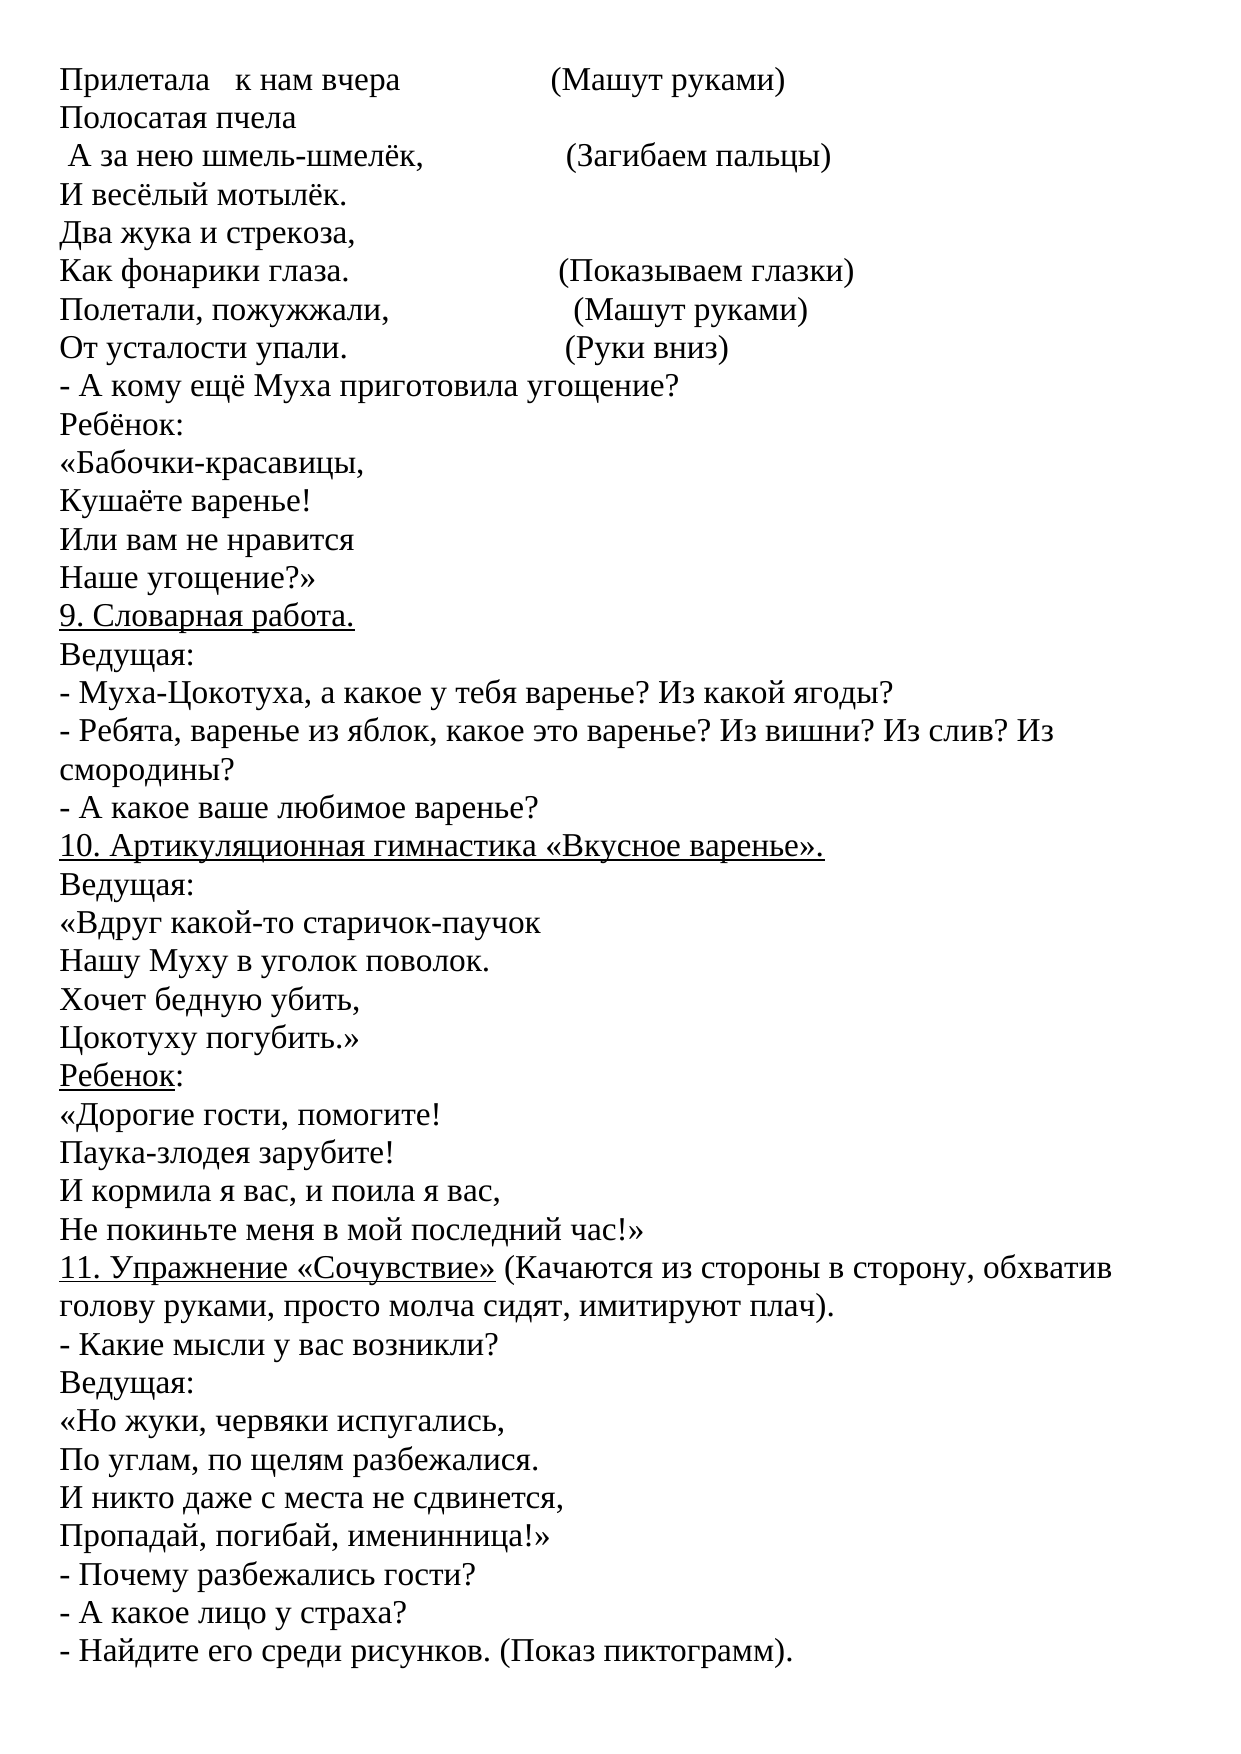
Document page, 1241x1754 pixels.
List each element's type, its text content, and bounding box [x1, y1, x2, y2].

text «Но жуки, червяки испугались, [59, 1401, 1181, 1439]
text По углам, по щелям разбежалися. [59, 1439, 1181, 1477]
text - Какие мысли у вас возникли? [59, 1324, 1181, 1362]
text Нашу Муху в уголок поволок. [59, 941, 1181, 979]
text Или вам не нравится [59, 519, 1181, 557]
text - А кому ещё Муха приготовила угощение? [59, 366, 1181, 404]
text Хочет бедную убить, [59, 979, 1181, 1017]
text - Ребята, варенье из яблок, какое это варенье? Из вишни? Из слив? Из смородины? [59, 711, 1181, 787]
text 9. Словарная работа. [59, 596, 1181, 634]
text И никто даже с места не сдвинется, [59, 1477, 1181, 1516]
text Не покиньте меня в мой последний час!» [59, 1209, 1181, 1247]
text - А какое ваше любимое варенье? [59, 787, 1181, 826]
text Полосатая пчела [59, 97, 1181, 136]
text 10. Артикуляционная гимнастика «Вкусное варенье». [59, 826, 1181, 864]
text Ребенок: [59, 1056, 1181, 1094]
text «Бабочки-красавицы, [59, 442, 1181, 481]
text Ведущая: [59, 1362, 1181, 1401]
text Пропадай, погибай, именинница!» [59, 1516, 1181, 1554]
text От усталости упали. (Руки вниз) [59, 327, 1181, 366]
text И кормила я вас, и поила я вас, [59, 1171, 1181, 1209]
text - Муха-Цокотуха, а какое у тебя варенье? Из какой ягоды? [59, 672, 1181, 711]
text Наше угощение?» [59, 557, 1181, 596]
text Кушаёте варенье! [59, 481, 1181, 519]
text 11. Упражнение «Сочувствие» (Качаются из стороны в сторону, обхватив голову руками, просто молча сидят, имитируют плач). [59, 1247, 1181, 1324]
text Два жука и стрекоза, [59, 212, 1181, 251]
text Как фонарики глаза. (Показываем глазки) [59, 251, 1181, 289]
text Ребёнок: [59, 404, 1181, 442]
text И весёлый мотылёк. [59, 174, 1181, 212]
text Ведущая: [59, 634, 1181, 672]
text - Найдите его среди рисунков. (Показ пиктограмм). [59, 1631, 1181, 1669]
text Ведущая: [59, 864, 1181, 902]
text - А какое лицо у страха? [59, 1592, 1181, 1631]
text Прилетала к нам вчера (Машут руками) [59, 59, 1181, 97]
text Цокотуху погубить.» [59, 1017, 1181, 1056]
text А за нею шмель-шмелёк, (Загибаем пальцы) [59, 136, 1181, 174]
text Паука-злодея зарубите! [59, 1132, 1181, 1171]
text - Почему разбежались гости? [59, 1554, 1181, 1592]
text Полетали, пожужжали, (Машут руками) [59, 289, 1181, 327]
text «Вдруг какой-то старичок-паучок [59, 902, 1181, 941]
text «Дорогие гости, помогите! [59, 1094, 1181, 1132]
